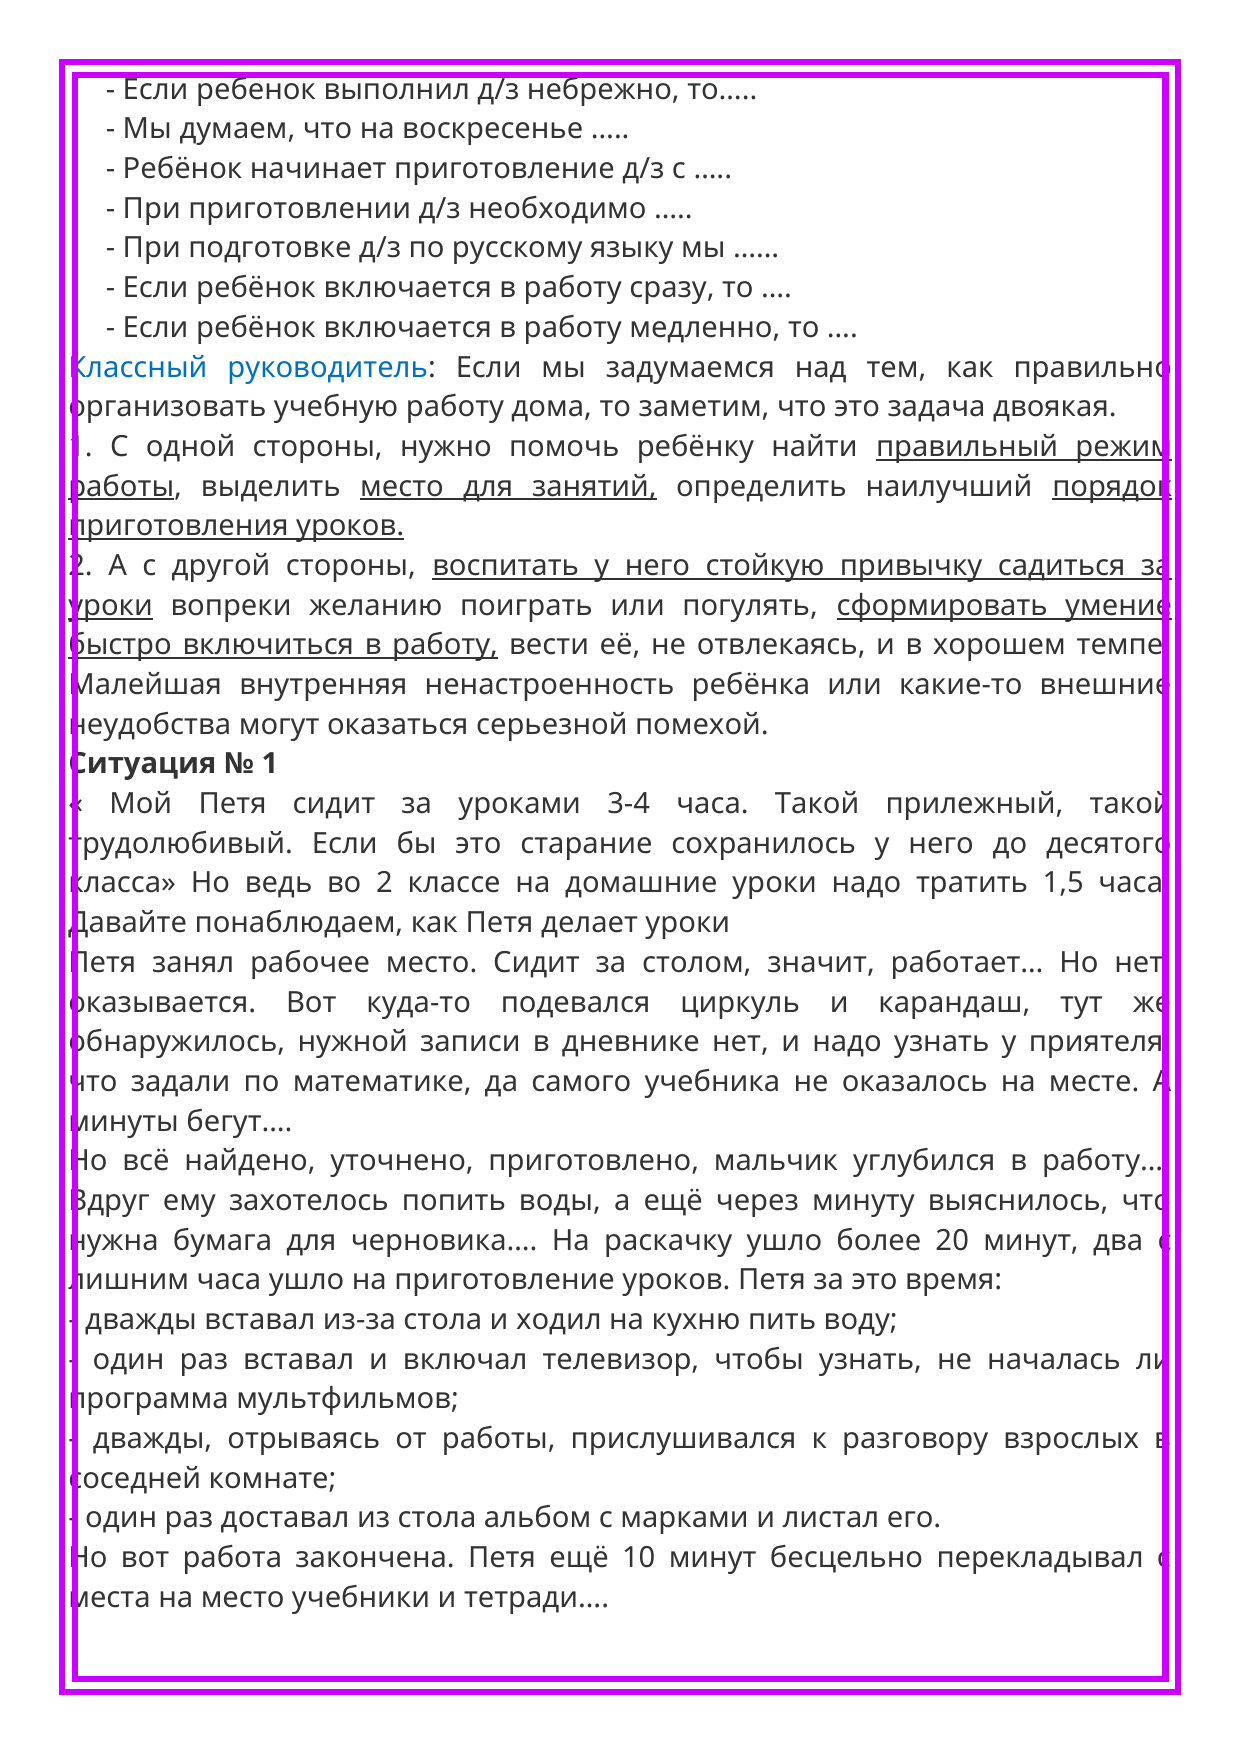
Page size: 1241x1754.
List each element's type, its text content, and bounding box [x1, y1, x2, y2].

text - Ребёнок начинает приготовление д/з с ….. [106, 147, 1162, 187]
text - При подготовке д/з по русскому языку мы …… [106, 227, 1162, 266]
text Но всё найдено, уточнено, приготовлено, мальчик углубился в работу…. Вдруг ему захотелось попить воды, а ещё через минуту выяснилось, что нужна бумага для черновика…. На раскачку ушло более 20 минут, два с лишним часа ушло на приготовление уроков. Петя за это время: [78, 1139, 1162, 1298]
text - один раз вставал и включал телевизор, чтобы узнать, не началась ли программа мультфильмов; [78, 1338, 1162, 1417]
text - Если ребенок выполнил д/з небрежно, то….. [106, 68, 1172, 108]
text - дважды, отрываясь от работы, прислушивался к разговору взрослых в соседней комнате; [78, 1417, 1162, 1497]
text Петя занял рабочее место. Сидит за столом, значит, работает… Но нет, оказывается. Вот куда-то подевался циркуль и карандаш, тут же обнаружилось, нужной записи в дневнике нет, и надо узнать у приятеля, что задали по математике, да самого учебника не оказалось на месте. А минуты бегут…. [78, 941, 1162, 1139]
text - один раз доставал из стола альбом с марками и листал его. [78, 1497, 1162, 1536]
text « Мой Петя сидит за уроками 3-4 часа. Такой прилежный, такой трудолюбивый. Если бы это старание сохранилось у него до десятого класса» Но ведь во 2 классе на домашние уроки надо тратить 1,5 часа. Давайте понаблюдаем, как Петя делает уроки [78, 782, 1162, 941]
text Ситуация № 1 [78, 743, 1162, 782]
text - Мы думаем, что на воскресенье ….. [106, 108, 1162, 147]
text - Если ребёнок включается в работу сразу, то …. [106, 266, 1162, 306]
text 1. С одной стороны, нужно помочь ребёнку найти правильный режим работы, выделить место для занятий, определить наилучший порядок приготовления уроков. [78, 425, 1162, 544]
text Но вот работа закончена. Петя ещё 10 минут бесцельно перекладывал с места на место учебники и тетради…. [78, 1536, 1162, 1616]
text - Если ребёнок включается в работу медленно, то …. [106, 306, 1162, 346]
text 2. А с другой стороны, воспитать у него стойкую привычку садиться за уроки вопреки желанию поиграть или погулять, сформировать умение быстро включиться в работу, вести её, не отвлекаясь, и в хорошем темпе. Малейшая внутренняя ненастроенность ребёнка или какие-то внешние неудобства могут оказаться серьезной помехой. [78, 544, 1162, 743]
text - дважды вставал из-за стола и ходил на кухню пить воду; [78, 1298, 1162, 1338]
text - При приготовлении д/з необходимо ….. [106, 187, 1162, 227]
text Классный руководитель: Если мы задумаемся над тем, как правильно организовать учебную работу дома, то заметим, что это задача двоякая. [78, 346, 1162, 425]
